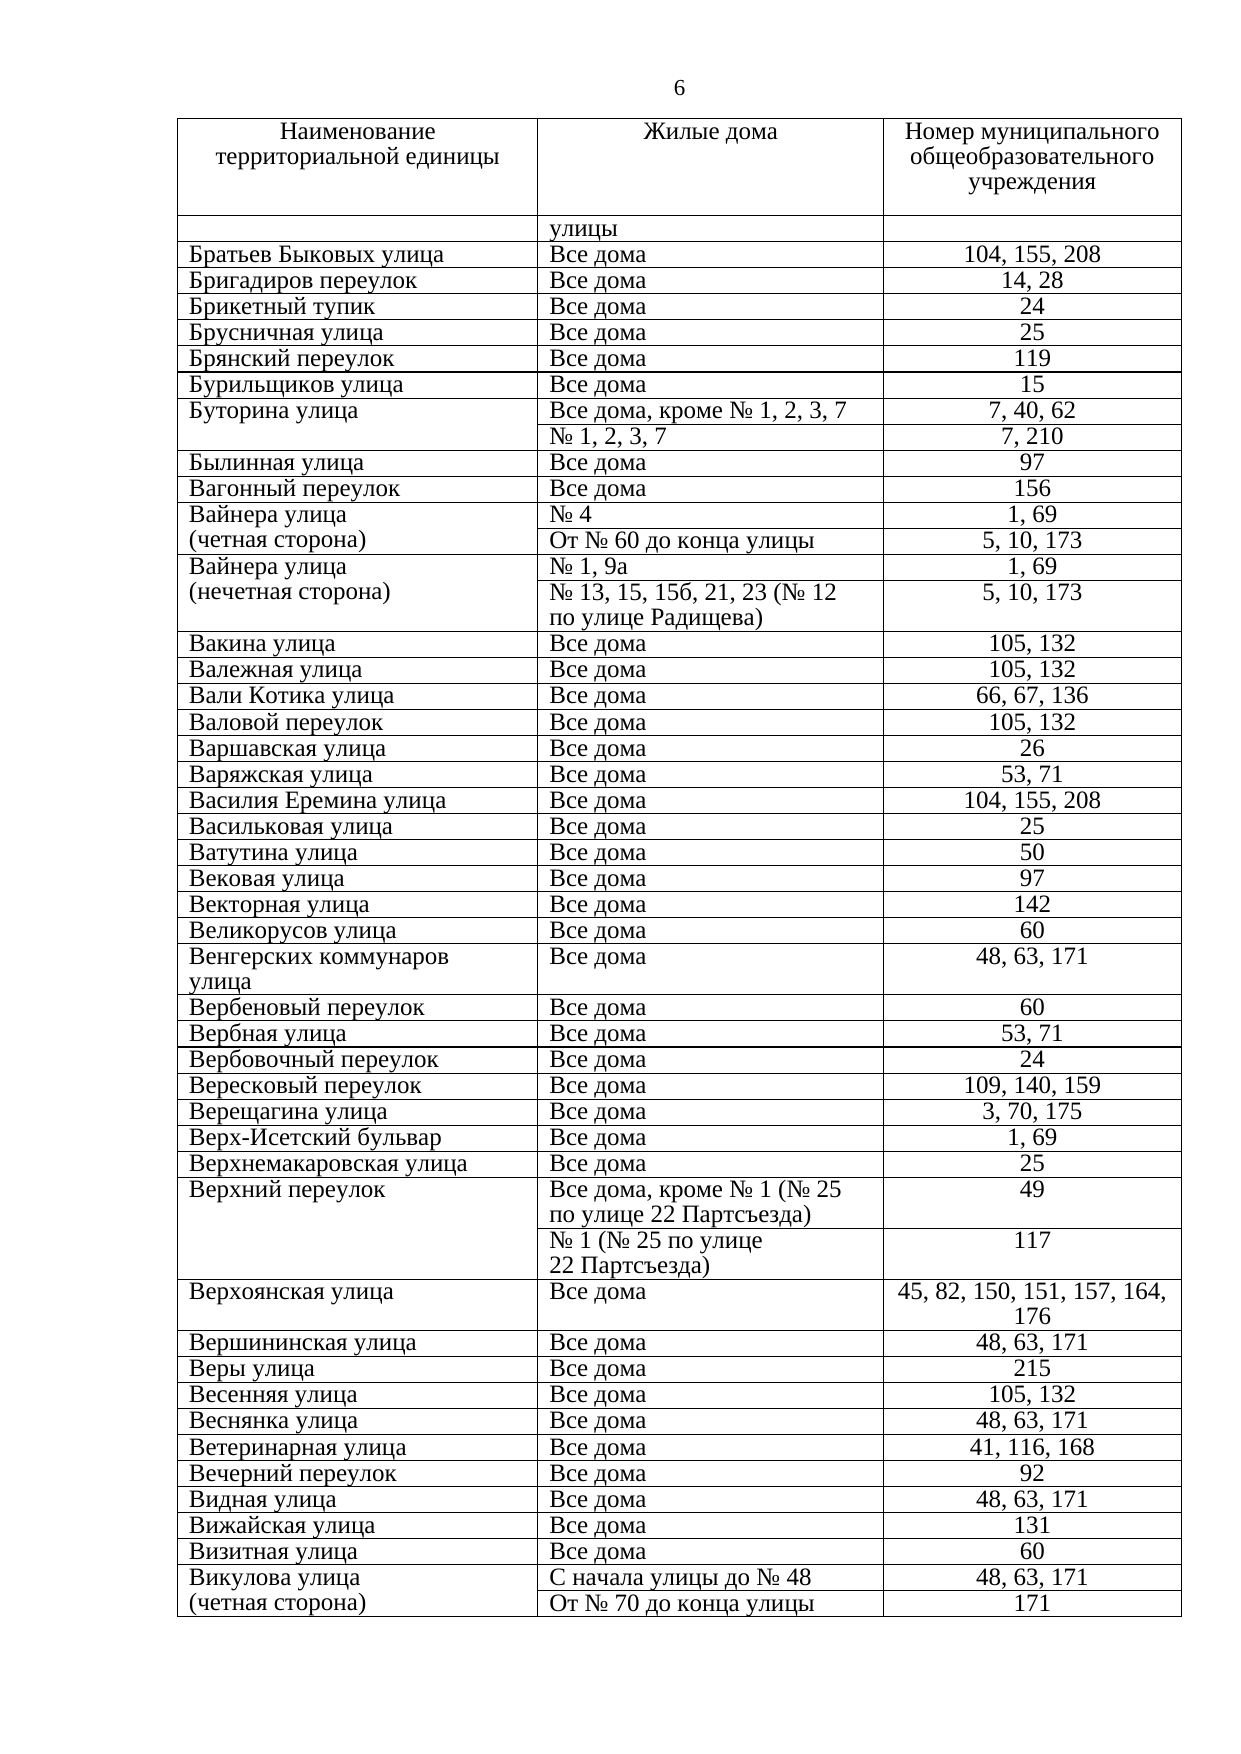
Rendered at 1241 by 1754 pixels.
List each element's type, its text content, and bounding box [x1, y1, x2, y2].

table_cell Все дома [538, 242, 883, 267]
table_cell Все дома [538, 658, 883, 683]
table_cell Варшавская улица [178, 736, 537, 761]
table_cell 1, 69 [884, 1126, 1181, 1151]
table_cell Все дома [538, 1487, 883, 1512]
table_header Номер муниципального общеобразовательного учреждения [884, 119, 1181, 215]
table_cell Все дома [538, 268, 883, 293]
table_header Жилые дома [538, 119, 883, 215]
table_cell Вербовочный переулок [178, 1048, 537, 1072]
table_cell Вербная улица [178, 1021, 537, 1046]
table_cell 117 [884, 1229, 1181, 1279]
table_cell Вайнера улица (четная сторона) [178, 503, 537, 554]
table_cell 3, 70, 175 [884, 1100, 1181, 1124]
table_cell 104, 155, 208 [884, 788, 1181, 813]
table_cell Вали Котика улица [178, 684, 537, 709]
table_cell Великорусов улица [178, 918, 537, 943]
table_cell Вершининская улица [178, 1331, 537, 1356]
table_cell 119 [884, 346, 1181, 371]
table_cell Бурильщиков улица [178, 373, 537, 397]
table_cell Все дома [538, 944, 883, 994]
table_cell 105, 132 [884, 632, 1181, 657]
table_cell № 1, 9а [538, 555, 883, 580]
table_cell Валовой переулок [178, 710, 537, 735]
table_cell 109, 140, 159 [884, 1074, 1181, 1098]
table_cell Все дома [538, 995, 883, 1020]
table_cell 61, 87 [884, 216, 1181, 241]
table_cell Былинная улица [178, 451, 537, 476]
table_cell Верх-Исетский бульвар [178, 1126, 537, 1151]
table_cell 5, 10, 173 [884, 581, 1181, 631]
table_cell Венгерских коммунаров улица [178, 944, 537, 994]
table_cell 105, 132 [884, 710, 1181, 735]
table_cell Все дома [538, 840, 883, 865]
table_cell 41, 116, 168 [884, 1435, 1181, 1460]
table_cell Верхнемакаровская улица [178, 1152, 537, 1177]
table_cell 142 [884, 892, 1181, 917]
table_cell 97 [884, 866, 1181, 891]
table_cell Вижайская улица [178, 1513, 537, 1538]
table_cell Верещагина улица [178, 1100, 537, 1124]
table_cell 156 [884, 477, 1181, 502]
table_cell № 1, 2, 3, 7 [538, 425, 883, 449]
table_cell № 13, 15, 15б, 21, 23 (№ 12 по улице Радищева) [538, 581, 883, 631]
table_cell 60 [884, 1539, 1181, 1564]
table_cell Все дома [538, 788, 883, 813]
table_cell 53, 71 [884, 762, 1181, 787]
table_cell 48, 63, 171 [884, 944, 1181, 994]
table_cell 24 [884, 1048, 1181, 1072]
table_cell Вербеновый переулок [178, 995, 537, 1020]
table_cell Все дома [538, 1513, 883, 1538]
table_cell Вечерний переулок [178, 1461, 537, 1486]
table_cell Буторина улица [178, 399, 537, 449]
table_cell Вересковый переулок [178, 1074, 537, 1098]
table_cell Все дома [538, 1100, 883, 1124]
table_cell Васильковая улица [178, 814, 537, 839]
table_cell Все дома [538, 632, 883, 657]
table_cell 7, 210 [884, 425, 1181, 449]
table_cell 24 [884, 294, 1181, 319]
table_cell Варяжская улица [178, 762, 537, 787]
table_cell 66, 67, 136 [884, 684, 1181, 709]
table_cell Все дома [538, 1383, 883, 1408]
table_cell Все дома [538, 1152, 883, 1177]
table_cell От № 70 до конца улицы [538, 1591, 883, 1616]
table_cell 15 [884, 373, 1181, 397]
table_cell Все дома [538, 1126, 883, 1151]
table_cell Валежная улица [178, 658, 537, 683]
table_cell Викулова улица (четная сторона) [178, 1565, 537, 1616]
table_cell Брикетный тупик [178, 294, 537, 319]
table_cell Все дома [538, 1357, 883, 1382]
table_cell С начала улицы до № 48 [538, 1565, 883, 1590]
table_cell Все дома [538, 918, 883, 943]
table_cell Все дома [538, 684, 883, 709]
table_cell 171 [884, 1591, 1181, 1616]
table_cell 14, 28 [884, 268, 1181, 293]
table_cell 48, 63, 171 [884, 1565, 1181, 1590]
table_cell 25 [884, 1152, 1181, 1177]
table_cell Визитная улица [178, 1539, 537, 1564]
table_cell Все дома [538, 1074, 883, 1098]
table_cell Все дома, кроме № 1 (№ 25 по улице 22 Партсъезда) [538, 1178, 883, 1228]
table_cell Вековая улица [178, 866, 537, 891]
table_cell Верхоянская улица [178, 1280, 537, 1330]
table_cell Веры улица [178, 1357, 537, 1382]
table_cell № 5 – 11а, от № 13 до конца улицы [538, 216, 883, 241]
table_cell Векторная улица [178, 892, 537, 917]
table_cell Брянский переулок [178, 346, 537, 371]
table_cell Все дома [538, 814, 883, 839]
table_cell От № 60 до конца улицы [538, 529, 883, 554]
table_cell 45, 82, 150, 151, 157, 164, 176 [884, 1280, 1181, 1330]
table_cell 48, 63, 171 [884, 1409, 1181, 1434]
table_cell 1, 69 [884, 555, 1181, 580]
table_cell 49 [884, 1178, 1181, 1228]
table_cell Веснянка улица [178, 1409, 537, 1434]
table_cell Все дома [538, 1409, 883, 1434]
table_cell 50 [884, 840, 1181, 865]
table_cell 26 [884, 736, 1181, 761]
table_cell 48, 63, 171 [884, 1331, 1181, 1356]
table_cell Все дома [538, 1331, 883, 1356]
table_cell 1, 69 [884, 503, 1181, 528]
table_cell Все дома [538, 373, 883, 397]
table_cell Вакина улица [178, 632, 537, 657]
table_cell Все дома [538, 1280, 883, 1330]
table_cell Верхний переулок [178, 1178, 537, 1279]
table_cell 104, 155, 208 [884, 242, 1181, 267]
table_cell 60 [884, 918, 1181, 943]
table_cell Все дома [538, 736, 883, 761]
table_cell Все дома [538, 762, 883, 787]
table_cell 105, 132 [884, 658, 1181, 683]
table_cell 25 [884, 814, 1181, 839]
table_cell Все дома [538, 320, 883, 345]
table_cell Все дома [538, 710, 883, 735]
table_cell 48, 63, 171 [884, 1487, 1181, 1512]
table_header Наименование территориальной единицы [178, 119, 537, 215]
table_cell Все дома [538, 866, 883, 891]
table_cell 5, 10, 173 [884, 529, 1181, 554]
table_cell 105, 132 [884, 1383, 1181, 1408]
table_cell Вайнера улица (нечетная сторона) [178, 555, 537, 631]
table_cell 25 [884, 320, 1181, 345]
table_cell Все дома [538, 1435, 883, 1460]
table_cell 215 [884, 1357, 1181, 1382]
table_cell Все дома [538, 1461, 883, 1486]
table_cell Бригадиров переулок [178, 268, 537, 293]
table_cell Братьев Быковых улица [178, 242, 537, 267]
table_cell Видная улица [178, 1487, 537, 1512]
table_cell Все дома [538, 1021, 883, 1046]
table_cell 53, 71 [884, 1021, 1181, 1046]
table_cell Весенняя улица [178, 1383, 537, 1408]
table_cell № 1 (№ 25 по улице 22 Партсъезда) [538, 1229, 883, 1279]
table_cell 97 [884, 451, 1181, 476]
table_cell 7, 40, 62 [884, 399, 1181, 423]
table_cell Все дома, кроме № 1, 2, 3, 7 [538, 399, 883, 423]
table_cell Ветеринарная улица [178, 1435, 537, 1460]
table_cell Брусничная улица [178, 320, 537, 345]
table_cell 92 [884, 1461, 1181, 1486]
table_cell № 4 [538, 503, 883, 528]
table_cell Все дома [538, 892, 883, 917]
table_cell Все дома [538, 346, 883, 371]
table_cell Все дома [538, 477, 883, 502]
table_cell Все дома [538, 1539, 883, 1564]
table_cell Василия Еремина улица [178, 788, 537, 813]
table_cell 60 [884, 995, 1181, 1020]
table_cell Ватутина улица [178, 840, 537, 865]
table_cell Все дома [538, 451, 883, 476]
table_cell Все дома [538, 294, 883, 319]
table_cell Все дома [538, 1048, 883, 1072]
table_cell 131 [884, 1513, 1181, 1538]
table_cell Вагонный переулок [178, 477, 537, 502]
